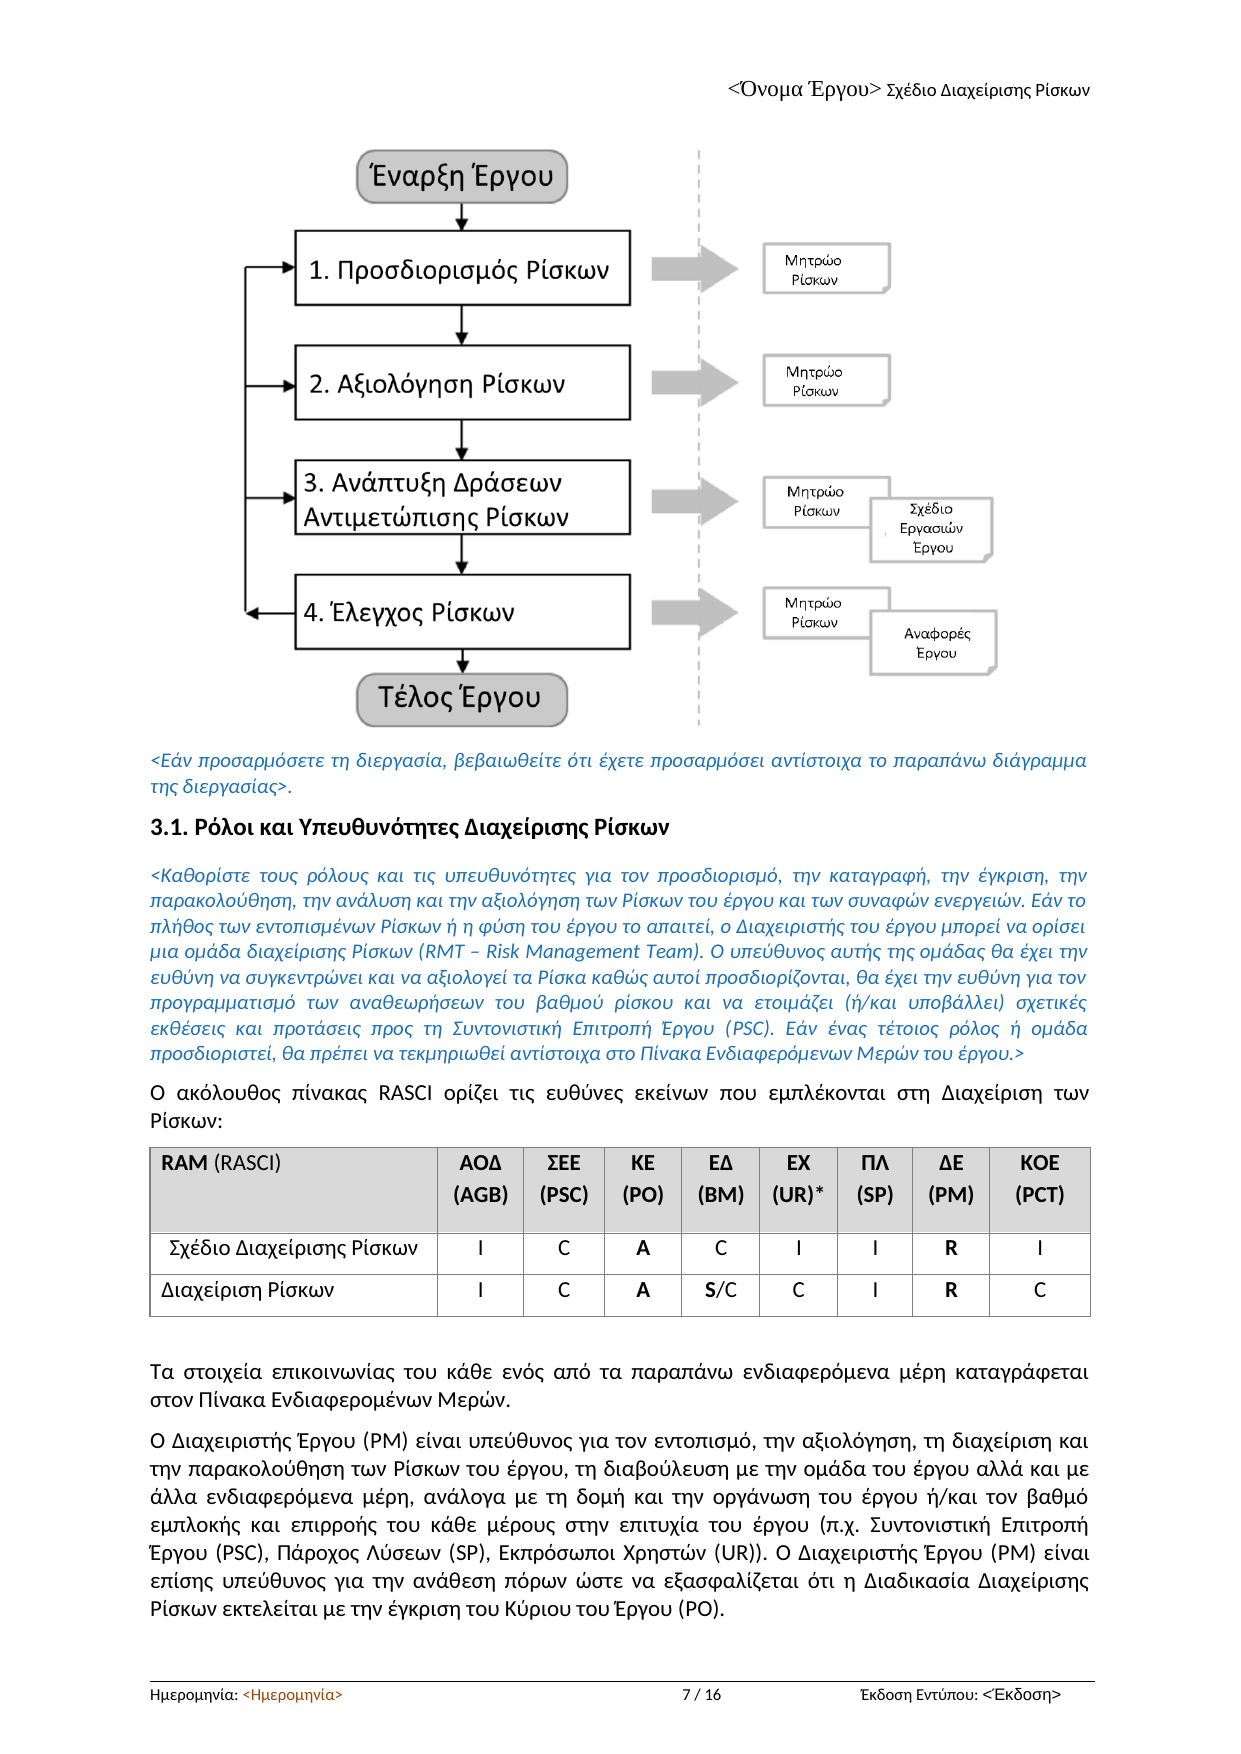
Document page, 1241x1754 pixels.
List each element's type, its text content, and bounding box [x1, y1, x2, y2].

table_cell I [438, 1275, 523, 1316]
subtitle Ρόλοι και Υπευθυνότητες Διαχείρισης Ρίσκων [150, 811, 1090, 841]
table_cell I [990, 1234, 1090, 1274]
table_cell I [838, 1234, 912, 1274]
table_cell C [524, 1275, 604, 1316]
table_cell C [682, 1234, 759, 1274]
table_cell C [760, 1275, 837, 1316]
table_header ΑΟΔ (AGB) [438, 1148, 523, 1232]
picture [235, 143, 1005, 735]
text Ο Διαχειριστής Έργου (PM) είναι υπεύθυνος για τον εντοπισμό, την αξιολόγηση, τη διαχείριση και την παρακολούθηση των Ρίσκων του έργου, τη διαβούλευση με την ομάδα του έργου αλλά και με άλλα ενδιαφερόμενα μέρη, ανάλογα με τη δομή και την οργάνωση του έργου ή/και τον βαθμό εμπλοκής και επιρροής του κάθε μέρους στην επιτυχία του έργου (π.χ. Συντονιστική Επιτροπή Έργου (PSC), Πάροχος Λύσεων (SP), Εκπρόσωποι Χρηστών (UR)). Ο Διαχειριστής Έργου (PM) είναι επίσης υπεύθυνος για την ανάθεση πόρων ώστε να εξασφαλίζεται ότι η Διαδικασία Διαχείρισης Ρίσκων εκτελείται με την έγκριση του Κύριου του Έργου (PO). [150, 1426, 1090, 1622]
text Ο ακόλουθος πίνακας RASCI ορίζει τις ευθύνες εκείνων που εμπλέκονται στη Διαχείριση των Ρίσκων: [150, 1078, 1090, 1134]
table_header ΕΧ (UR)* [760, 1148, 837, 1232]
table_cell I [438, 1234, 523, 1274]
table_cell S/C [682, 1275, 759, 1316]
table_cell I [760, 1234, 837, 1274]
table_header ΣΕΕ (PSC) [524, 1148, 604, 1232]
table_cell R [913, 1234, 989, 1274]
table_cell I [838, 1275, 912, 1316]
table_header ΚΟΕ (PCT) [990, 1148, 1090, 1232]
list <Καθορίστε τους ρόλους και τις υπευθυνότητες για τον προσδιορισμό, την καταγραφή, την έγκριση, την παρακολούθηση, την ανάλυση και την αξιολόγηση των Ρίσκων του έργου και των συναφών ενεργειών. Εάν το πλήθος των εντοπισμένων Ρίσκων ή η φύση του έργου το απαιτεί, ο Διαχειριστής του έργου μπορεί να ορίσει μια ομάδα διαχείρισης Ρίσκων (RMT – Risk Management Team). Ο υπεύθυνος αυτής της ομάδας θα έχει την ευθύνη να συγκεντρώνει και να αξιολογεί τα Ρίσκα καθώς αυτοί προσδιορίζονται, θα έχει την ευθύνη για τον προγραμματισμό των αναθεωρήσεων του βαθμού ρίσκου και να ετοιμάζει (ή/και υποβάλλει) σχετικές εκθέσεις και προτάσεις προς τη Συντονιστική Επιτροπή Έργου (PSC). Εάν ένας τέτοιος ρόλος ή ομάδα προσδιοριστεί, θα πρέπει να τεκμηριωθεί αντίστοιχα στο Πίνακα Ενδιαφερόμενων Μερών του έργου.> [150, 862, 1090, 1066]
table_cell A [605, 1234, 681, 1274]
table_header ΚΕ (PO) [605, 1148, 681, 1232]
table_cell R [913, 1275, 989, 1316]
table_header ΔΕ (PM) [913, 1148, 989, 1232]
table_header ΕΔ (BM) [682, 1148, 759, 1232]
list <Εάν προσαρμόσετε τη διεργασία, βεβαιωθείτε ότι έχετε προσαρμόσει αντίστοιχα το παραπάνω διάγραμμα της διεργασίας>. [150, 747, 1090, 798]
table_header ΠΛ (SP) [838, 1148, 912, 1232]
table_cell Διαχείριση Ρίσκων [151, 1275, 437, 1316]
table_cell C [990, 1275, 1090, 1316]
table_cell Σχέδιο Διαχείρισης Ρίσκων [151, 1234, 437, 1274]
table_header RAM (RASCI) [151, 1148, 437, 1232]
table_cell A [605, 1275, 681, 1316]
table_cell C [524, 1234, 604, 1274]
text Τα στοιχεία επικοινωνίας του κάθε ενός από τα παραπάνω ενδιαφερόμενα μέρη καταγράφεται στον Πίνακα Ενδιαφερομένων Μερών. [150, 1357, 1090, 1413]
